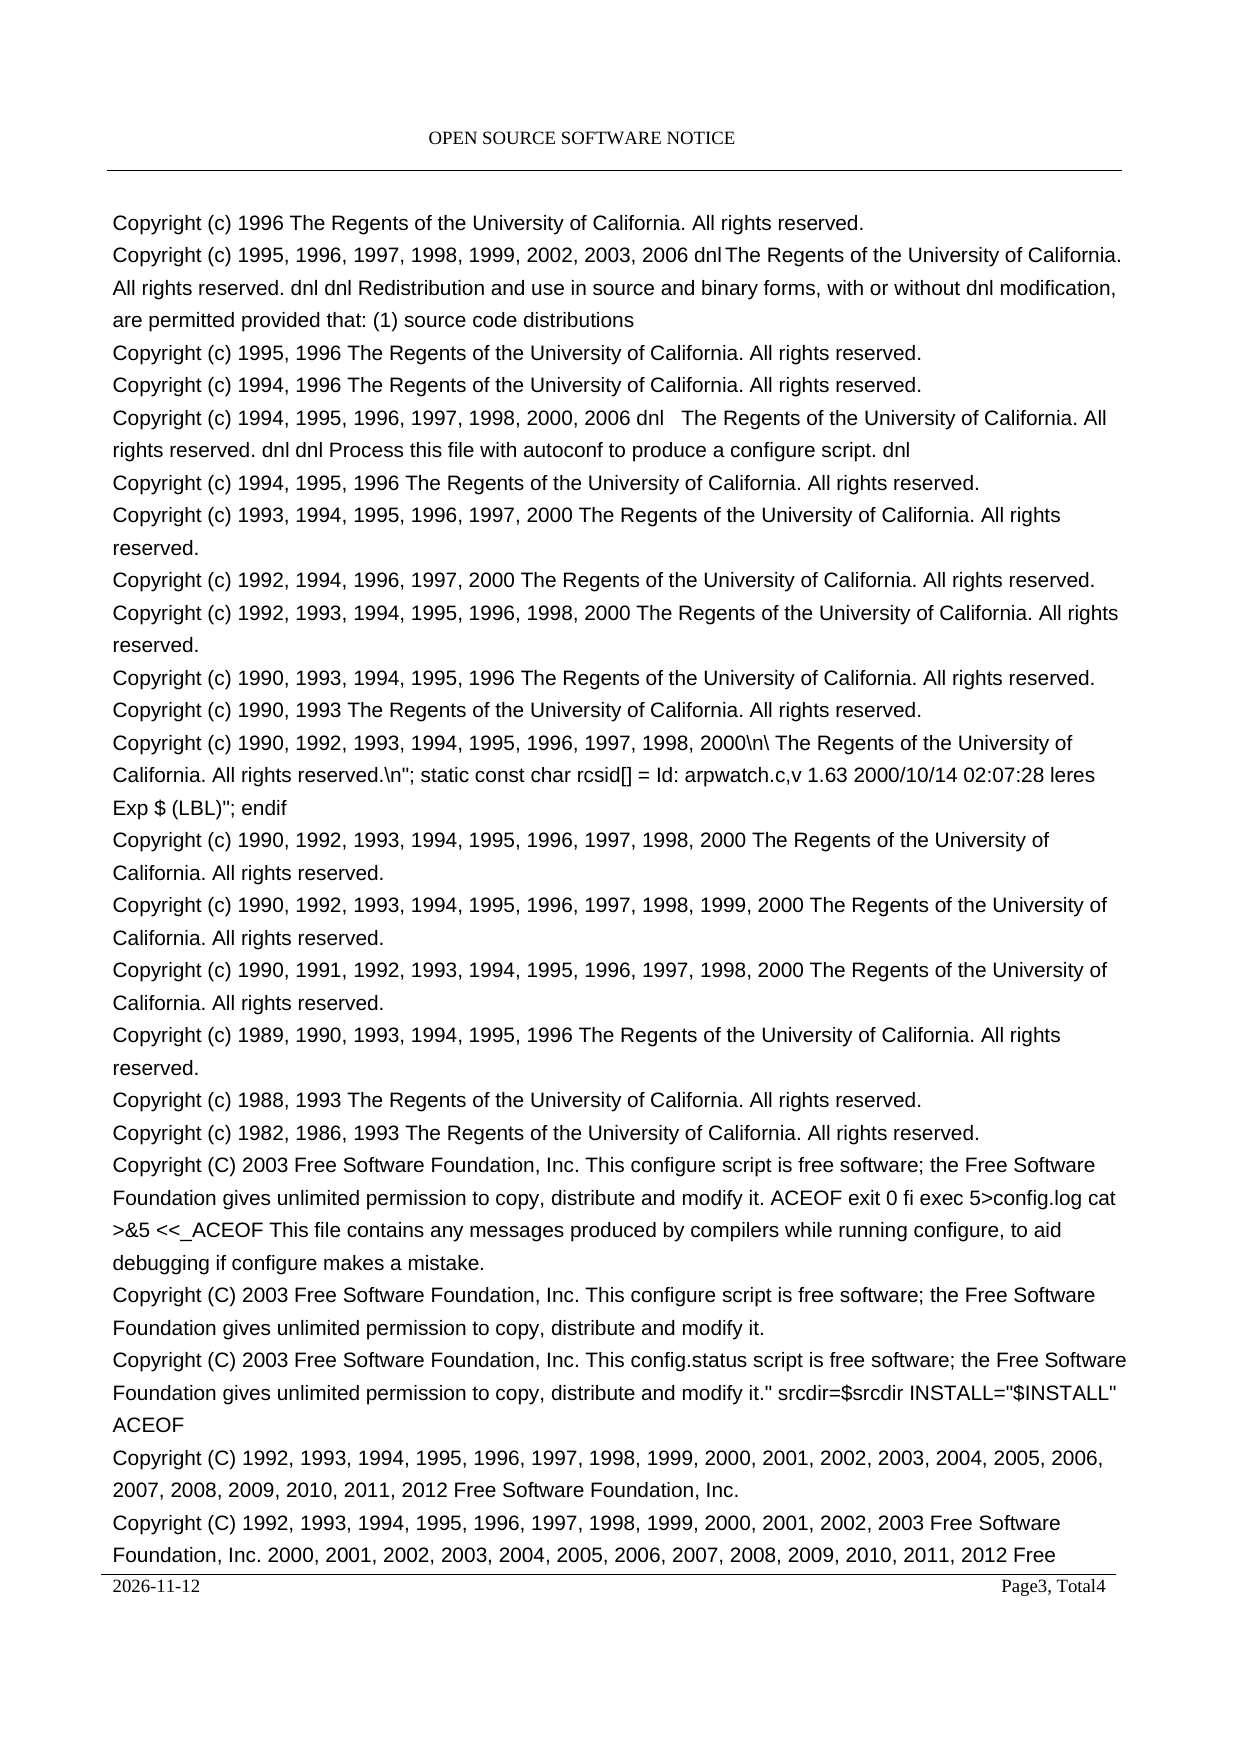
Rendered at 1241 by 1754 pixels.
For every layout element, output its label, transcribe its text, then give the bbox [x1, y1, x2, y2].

text Copyright (c) 1992, 1994, 1996, 1997, 2000 The Regents of the University of California. All rights reserved. [112, 564, 1128, 596]
text Copyright (c) 1990, 1992, 1993, 1994, 1995, 1996, 1997, 1998, 1999, 2000 The Regents of the University of California. All rights reserved. [112, 889, 1128, 954]
text Copyright (c) 1990, 1992, 1993, 1994, 1995, 1996, 1997, 1998, 2000 The Regents of the University of California. All rights reserved. [112, 824, 1128, 889]
text Copyright (c) 1990, 1993 The Regents of the University of California. All rights reserved. [112, 694, 1128, 726]
text Copyright (c) 1994, 1995, 1996 The Regents of the University of California. All rights reserved. [112, 466, 1128, 499]
text Copyright (c) 1990, 1992, 1993, 1994, 1995, 1996, 1997, 1998, 2000\n\ The Regents of the University of California. All rights reserved.\n"; static const char rcsid[] = Id: arpwatch.c,v 1.63 2000/10/14 02:07:28 leres Exp $ (LBL)"; endif [112, 726, 1128, 824]
text Copyright (c) 1988, 1993 The Regents of the University of California. All rights reserved. [112, 1084, 1128, 1116]
text Copyright (c) 1990, 1993, 1994, 1995, 1996 The Regents of the University of California. All rights reserved. [112, 661, 1128, 694]
text Copyright (c) 1996 The Regents of the University of California. All rights reserved. [112, 206, 1128, 239]
text Copyright (c) 1989, 1990, 1993, 1994, 1995, 1996 The Regents of the University of California. All rights reserved. [112, 1019, 1128, 1084]
text Copyright (C) 2003 Free Software Foundation, Inc. This configure script is free software; the Free Software Foundation gives unlimited permission to copy, distribute and modify it. ACEOF exit 0 fi exec 5>config.log cat >&5 <<_ACEOF This file contains any messages produced by compilers while running configure, to aid debugging if configure makes a mistake. [112, 1149, 1128, 1279]
text Copyright (C) 2003 Free Software Foundation, Inc. This config.status script is free software; the Free Software Foundation gives unlimited permission to copy, distribute and modify it." srcdir=$srcdir INSTALL="$INSTALL" ACEOF [112, 1344, 1128, 1441]
text Copyright (c) 1992, 1993, 1994, 1995, 1996, 1998, 2000 The Regents of the University of California. All rights reserved. [112, 596, 1128, 661]
text Copyright (c) 1994, 1996 The Regents of the University of California. All rights reserved. [112, 369, 1128, 401]
text Copyright (C) 2003 Free Software Foundation, Inc. This configure script is free software; the Free Software Foundation gives unlimited permission to copy, distribute and modify it. [112, 1279, 1128, 1344]
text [112, 1506, 1128, 1571]
text Copyright (c) 1994, 1995, 1996, 1997, 1998, 2000, 2006 dnl The Regents of the University of California. All rights reserved. dnl dnl Process this file with autoconf to produce a configure script. dnl [112, 401, 1128, 466]
text Copyright (c) 1995, 1996 The Regents of the University of California. All rights reserved. [112, 336, 1128, 369]
text Copyright (c) 1990, 1991, 1992, 1993, 1994, 1995, 1996, 1997, 1998, 2000 The Regents of the University of California. All rights reserved. [112, 954, 1128, 1019]
text Copyright (C) 1992, 1993, 1994, 1995, 1996, 1997, 1998, 1999, 2000, 2001, 2002, 2003, 2004, 2005, 2006, 2007, 2008, 2009, 2010, 2011, 2012 Free Software Foundation, Inc. [112, 1441, 1128, 1506]
text Copyright (c) 1993, 1994, 1995, 1996, 1997, 2000 The Regents of the University of California. All rights reserved. [112, 499, 1128, 564]
text Copyright (c) 1995, 1996, 1997, 1998, 1999, 2002, 2003, 2006 dnl The Regents of the University of California. All rights reserved. dnl dnl Redistribution and use in source and binary forms, with or without dnl modification, are permitted provided that: (1) source code distributions [112, 239, 1128, 336]
text Copyright (c) 1982, 1986, 1993 The Regents of the University of California. All rights reserved. [112, 1116, 1128, 1149]
